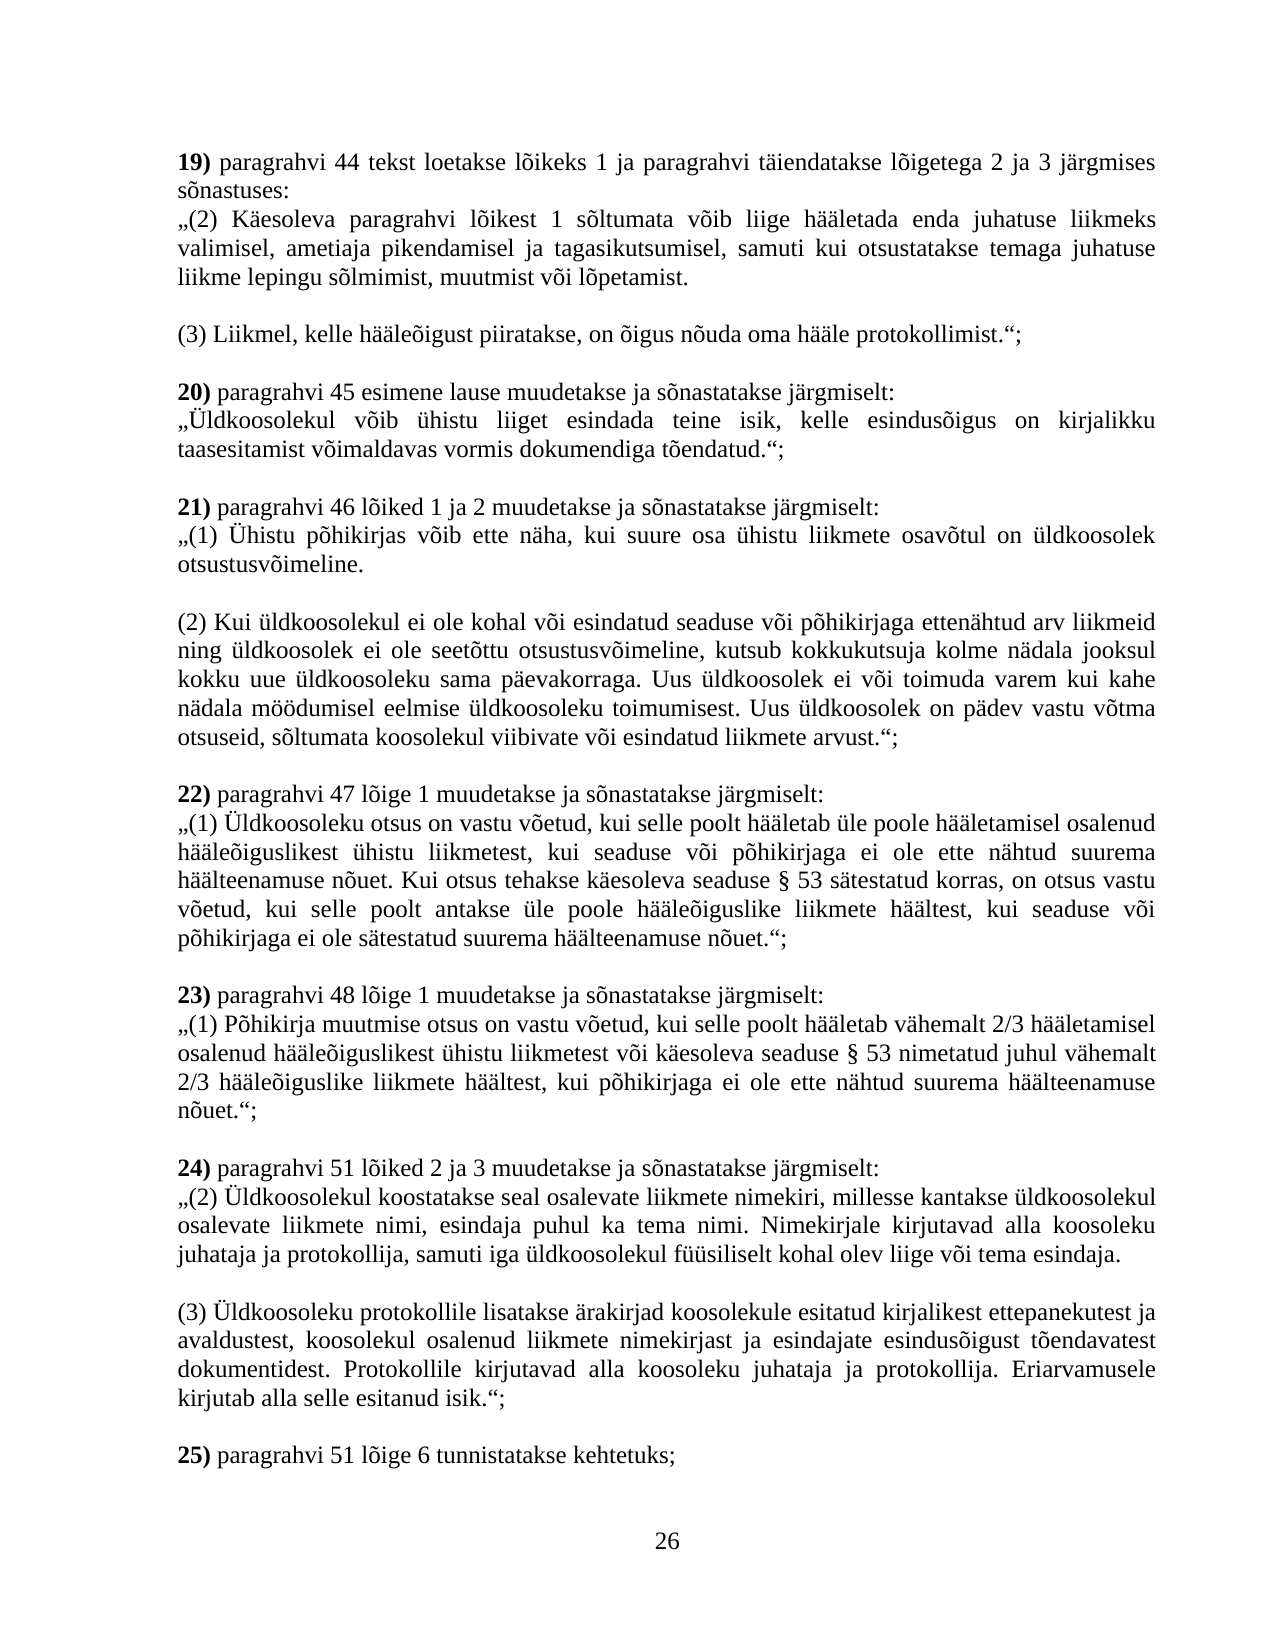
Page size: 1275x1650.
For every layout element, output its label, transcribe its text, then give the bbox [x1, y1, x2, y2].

text 20) paragrahvi 45 esimene lause muudetakse ja sõnastatakse järgmiselt: [177, 377, 1157, 406]
text „(1) Üldkoosoleku otsus on vastu võetud, kui selle poolt hääletab üle poole hääletamisel osalenud hääleõiguslikest ühistu liikmetest, kui seaduse või põhikirjaga ei ole ette nähtud suurema häälteenamuse nõuet. Kui otsus tehakse käesoleva seaduse § 53 sätestatud korras, on otsus vastu võetud, kui selle poolt antakse üle poole hääleõiguslike liikmete häältest, kui seaduse või põhikirjaga ei ole sätestatud suurema häälteenamuse nõuet.“; [177, 808, 1157, 952]
text (2) Kui üldkoosolekul ei ole kohal või esindatud seaduse või põhikirjaga ettenähtud arv liikmeid ning üldkoosolek ei ole seetõttu otsustusvõimeline, kutsub kokkukutsuja kolme nädala jooksul kokku uue üldkoosoleku sama päevakorraga. Uus üldkoosolek ei või toimuda varem kui kahe nädala möödumisel eelmise üldkoosoleku toimumisest. Uus üldkoosolek on pädev vastu võtma otsuseid, sõltumata koosolekul viibivate või esindatud liikmete arvust.“; [177, 607, 1157, 751]
text (3) Liikmel, kelle hääleõigust piiratakse, on õigus nõuda oma hääle protokollimist.“; [177, 319, 1157, 348]
text 22) paragrahvi 47 lõige 1 muudetakse ja sõnastatakse järgmiselt: [177, 779, 1157, 808]
text 24) paragrahvi 51 lõiked 2 ja 3 muudetakse ja sõnastatakse järgmiselt: [177, 1153, 1157, 1182]
text (3) Üldkoosoleku protokollile lisatakse ärakirjad koosolekule esitatud kirjalikest ettepanekutest ja avaldustest, koosolekul osalenud liikmete nimekirjast ja esindajate esindusõigust tõendavatest dokumentidest. Protokollile kirjutavad alla koosoleku juhataja ja protokollija. Eriarvamusele kirjutab alla selle esitanud isik.“; [177, 1297, 1157, 1412]
text „Üldkoosolekul võib ühistu liiget esindada teine isik, kelle esindusõigus on kirjalikku taasesitamist võimaldavas vormis dokumendiga tõendatud.“; [177, 406, 1157, 463]
text „(2) Käesoleva paragrahvi lõikest 1 sõltumata võib liige hääletada enda juhatuse liikmeks valimisel, ametiaja pikendamisel ja tagasikutsumisel, samuti kui otsustatakse temaga juhatuse liikme lepingu sõlmimist, muutmist või lõpetamist. [177, 204, 1157, 291]
text „(1) Ühistu põhikirjas võib ette näha, kui suure osa ühistu liikmete osavõtul on üldkoosolek otsustusvõimeline. [177, 521, 1157, 578]
text „(2) Üldkoosolekul koostatakse seal osalevate liikmete nimekiri, millesse kantakse üldkoosolekul osalevate liikmete nimi, esindaja puhul ka tema nimi. Nimekirjale kirjutavad alla koosoleku juhataja ja protokollija, samuti iga üldkoosolekul füüsiliselt kohal olev liige või tema esindaja. [177, 1182, 1157, 1268]
text „(1) Põhikirja muutmise otsus on vastu võetud, kui selle poolt hääletab vähemalt 2/3 hääletamisel osalenud hääleõiguslikest ühistu liikmetest või käesoleva seaduse § 53 nimetatud juhul vähemalt 2/3 hääleõiguslike liikmete häältest, kui põhikirjaga ei ole ette nähtud suurema häälteenamuse nõuet.“; [177, 1009, 1157, 1124]
text 23) paragrahvi 48 lõige 1 muudetakse ja sõnastatakse järgmiselt: [177, 981, 1157, 1009]
text 19) paragrahvi 44 tekst loetakse lõikeks 1 ja paragrahvi täiendatakse lõigetega 2 ja 3 järgmises sõnastuses: [177, 147, 1157, 204]
text 25) paragrahvi 51 lõige 6 tunnistatakse kehtetuks; [177, 1441, 1157, 1469]
text 21) paragrahvi 46 lõiked 1 ja 2 muudetakse ja sõnastatakse järgmiselt: [177, 492, 1157, 521]
